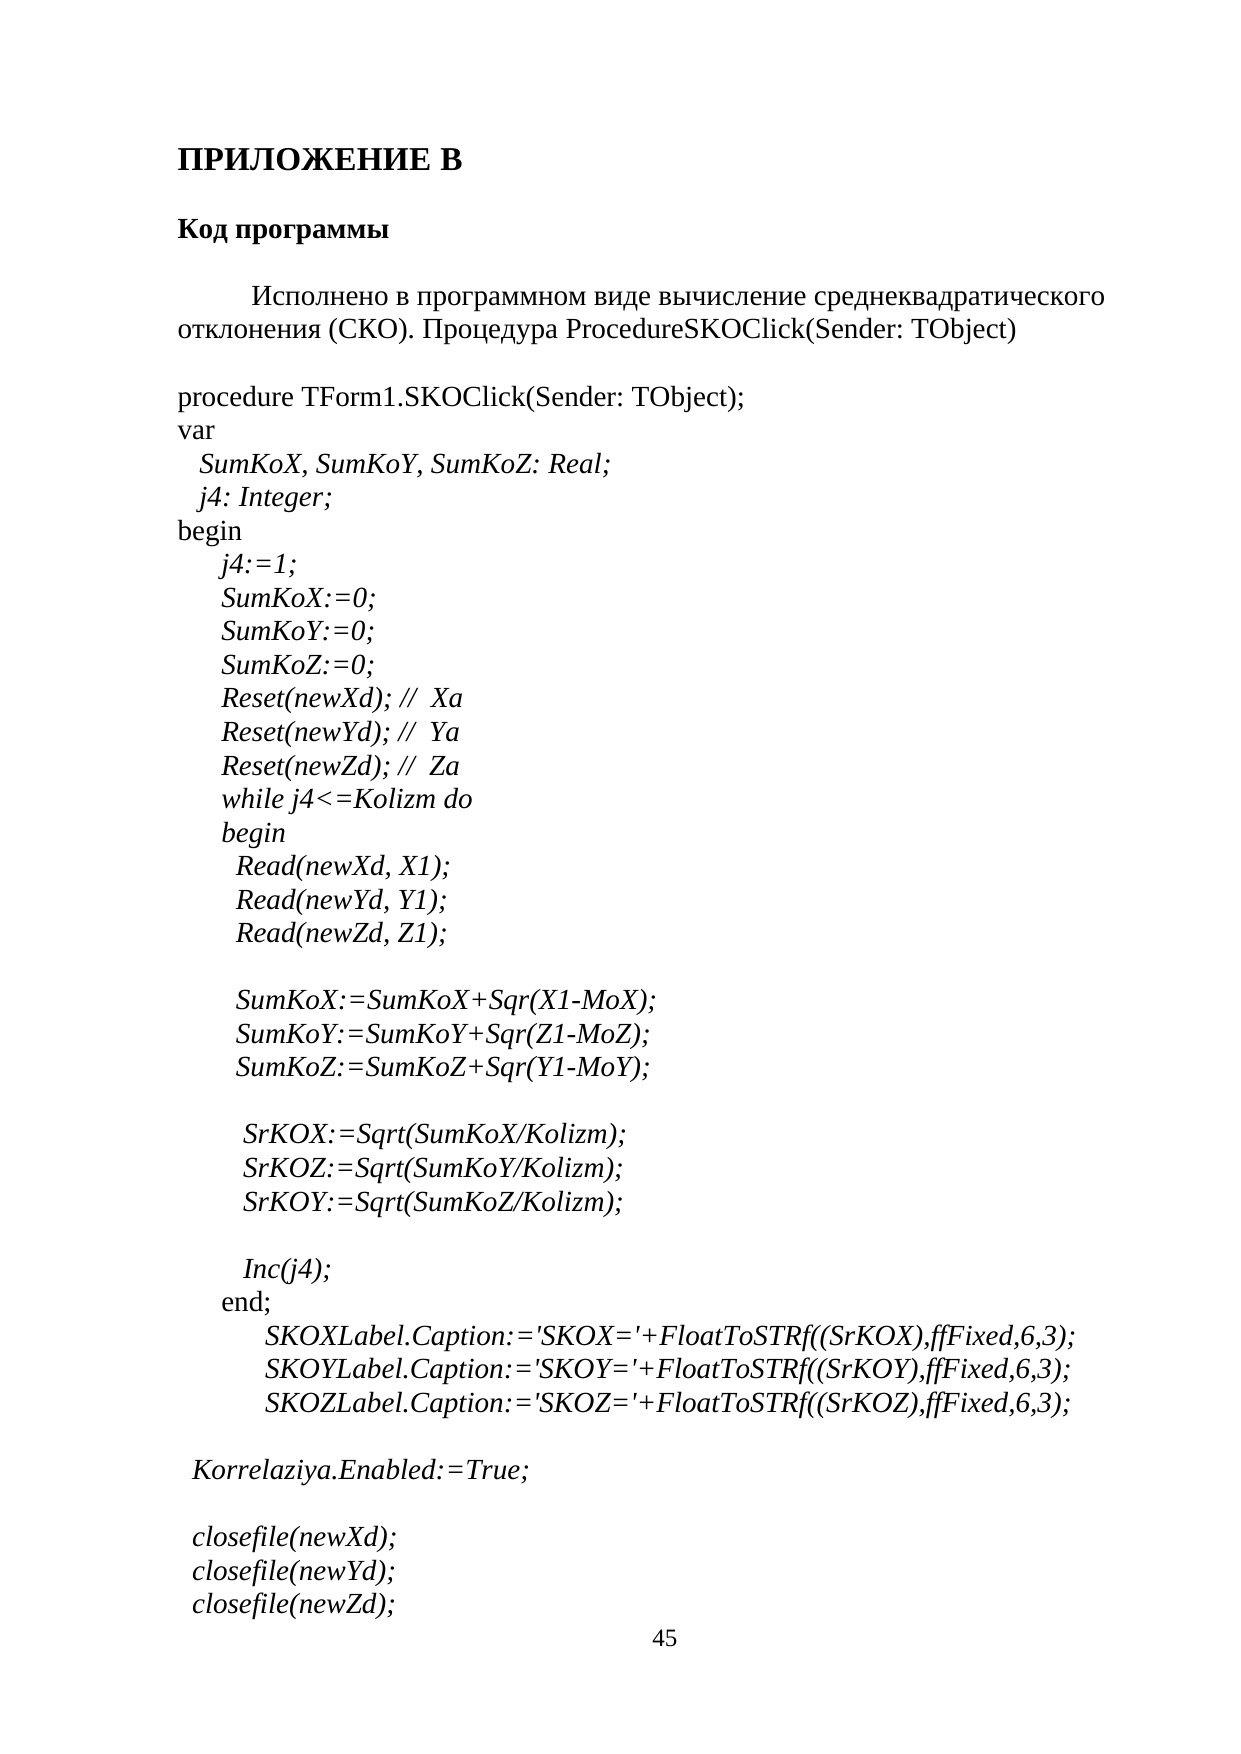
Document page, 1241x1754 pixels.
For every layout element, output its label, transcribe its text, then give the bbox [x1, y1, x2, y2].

text while j4<=Kolizm do [177, 781, 1152, 815]
text SrKOX:=Sqrt(SumKoX/Kolizm); [177, 1117, 1152, 1150]
text j4:=1; [177, 546, 1152, 580]
text Read(newXd, X1); [177, 848, 1152, 882]
text SumKoZ:=SumKoZ+Sqr(Y1-MoY); [177, 1049, 1152, 1083]
text Inc(j4); [177, 1251, 1152, 1284]
text SumKoY:=0; [177, 613, 1152, 647]
text closefile(newXd); [177, 1519, 1152, 1553]
text Reset(newYd); // Ya [177, 714, 1152, 748]
text SrKOY:=Sqrt(SumKoZ/Kolizm); [177, 1184, 1152, 1217]
text procedure TForm1.SKOClick(Sender: TObject); [177, 379, 1152, 412]
text var [177, 412, 1152, 446]
text Reset(newXd); // Xa [177, 681, 1152, 714]
text closefile(newYd); [177, 1553, 1152, 1586]
text SKOXLabel.Caption:='SKOX='+FloatToSTRf((SrKOX),ffFixed,6,3); [177, 1318, 1152, 1351]
text Read(newZd, Z1); [177, 915, 1152, 949]
text Read(newYd, Y1); [177, 882, 1152, 915]
text end; [177, 1284, 1152, 1318]
text Reset(newZd); // Za [177, 748, 1152, 781]
text closefile(newZd); [177, 1586, 1152, 1620]
text Код программы [177, 211, 1152, 244]
text SKOZLabel.Caption:='SKOZ='+FloatToSTRf((SrKOZ),ffFixed,6,3); [177, 1385, 1152, 1418]
text begin [177, 815, 1152, 848]
text ПРИЛОЖЕНИЕ B [177, 139, 1152, 177]
text begin [177, 513, 1152, 546]
text j4: Integer; [177, 479, 1152, 513]
text Исполнено в программном виде вычисление среднеквадратического отклонения (СКО). Процедура ProcedureSKOClick(Sender: TObject) [177, 278, 1152, 345]
text SumKoX:=0; [177, 580, 1152, 613]
text SKOYLabel.Caption:='SKOY='+FloatToSTRf((SrKOY),ffFixed,6,3); [177, 1351, 1152, 1385]
text SumKoX:=SumKoX+Sqr(X1-MoX); [177, 982, 1152, 1016]
text SrKOZ:=Sqrt(SumKoY/Kolizm); [177, 1150, 1152, 1184]
text Korrelaziya.Enabled:=True; [177, 1452, 1152, 1486]
text SumKoX, SumKoY, SumKoZ: Real; [177, 446, 1152, 479]
text SumKoY:=SumKoY+Sqr(Z1-MoZ); [177, 1016, 1152, 1049]
text SumKoZ:=0; [177, 647, 1152, 681]
